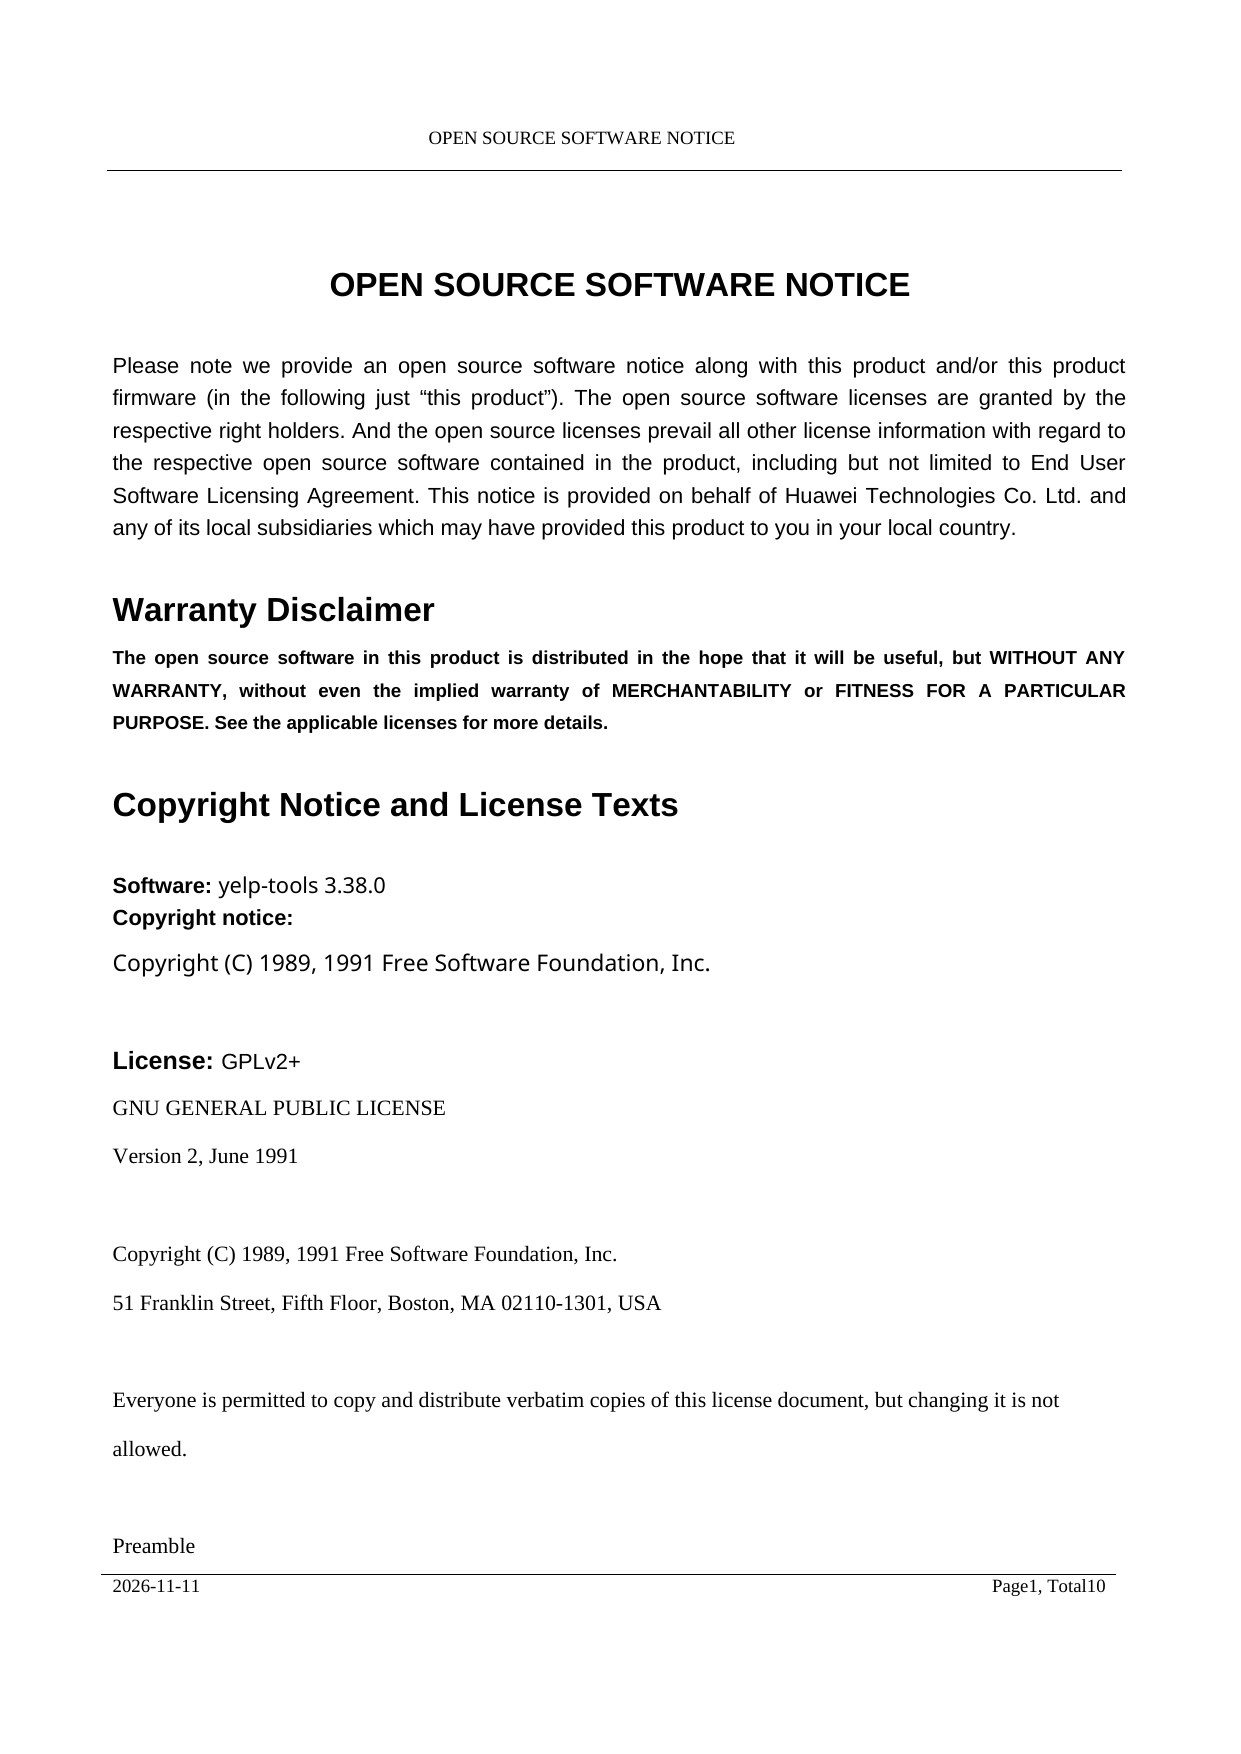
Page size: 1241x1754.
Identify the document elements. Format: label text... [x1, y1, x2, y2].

text OPEN SOURCE SOFTWARE NOTICE [112, 251, 1128, 316]
text Software: yelp-tools 3.38.0 [112, 869, 1128, 901]
text Copyright notice: [112, 901, 1128, 934]
text The open source software in this product is distributed in the hope that it will be useful, but WITHOUT ANY WARRANTY, without even the implied warranty of MERCHANTABILITY or FITNESS FOR A PARTICULAR PURPOSE. See the applicable licenses for more details. [112, 641, 1128, 739]
text Copyright Notice and License Texts [112, 771, 1128, 836]
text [112, 1091, 1128, 1562]
text Please note we provide an open source software notice along with this product and/or this product firmware (in the following just “this product”). The open source software licenses are granted by the respective right holders. And the open source licenses prevail all other license information with regard to the respective open source software contained in the product, including but not limited to End User Software Licensing Agreement. This notice is provided on behalf of Huawei Technologies Co. Ltd. and any of its local subsidiaries which may have provided this product to you in your local country. [112, 349, 1128, 544]
text Copyright (C) 1989, 1991 Free Software Foundation, Inc. [112, 947, 1128, 1028]
text License: GPLv2+ [112, 1044, 1128, 1077]
text Warranty Disclaimer [112, 576, 1128, 641]
